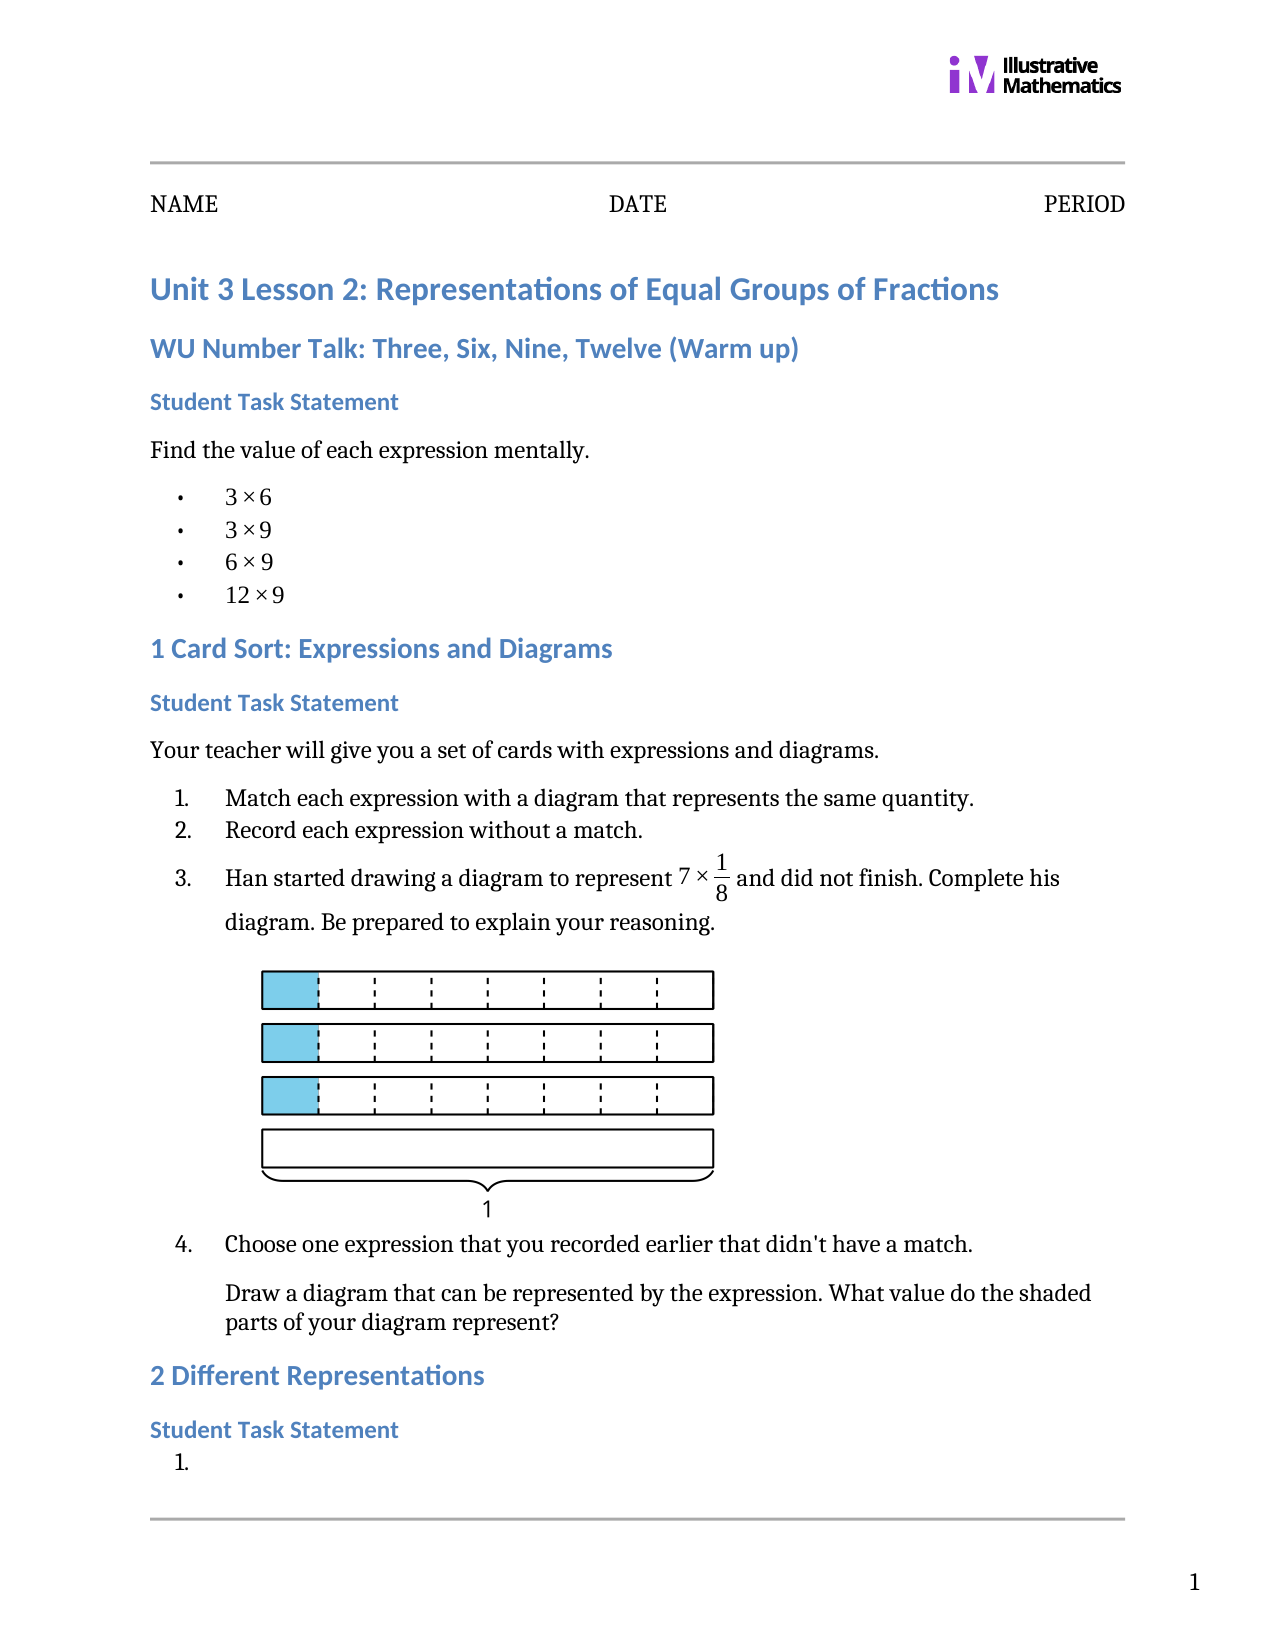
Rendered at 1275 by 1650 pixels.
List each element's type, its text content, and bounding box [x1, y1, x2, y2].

picture [949, 55, 1121, 93]
subtitle Unit 3 Lesson 2: Representations of Equal Groups of Fractions [150, 268, 1125, 309]
list Match each expression with a diagram that represents the same quantity. [175, 783, 1125, 812]
text Your teacher will give you a set of cards with expressions and diagrams. [150, 736, 1125, 765]
subtitle Student Task Statement [150, 1414, 1125, 1444]
subtitle Student Task Statement [150, 386, 1125, 417]
list Record each expression without a match. [175, 816, 1125, 845]
subtitle 2 Different Representations [150, 1357, 1125, 1393]
list Han started drawing a diagram to represent and did not finish. Complete his diagram. Be prepared to explain your reasoning. [175, 848, 1125, 936]
picture [243, 957, 732, 1220]
text Find the value of each expression mentally. [150, 436, 1125, 464]
list Draw a diagram that can be represented by the expression. What value do the shaded parts of your diagram represent? [175, 1279, 1125, 1337]
subtitle Student Task Statement [150, 687, 1125, 717]
subtitle 1 Card Sort: Expressions and Diagrams [150, 630, 1125, 666]
subtitle WU Number Talk: Three, Six, Nine, Twelve (Warm up) [150, 330, 1125, 366]
list Choose one expression that you recorded earlier that didn't have a match. [175, 1229, 1125, 1258]
